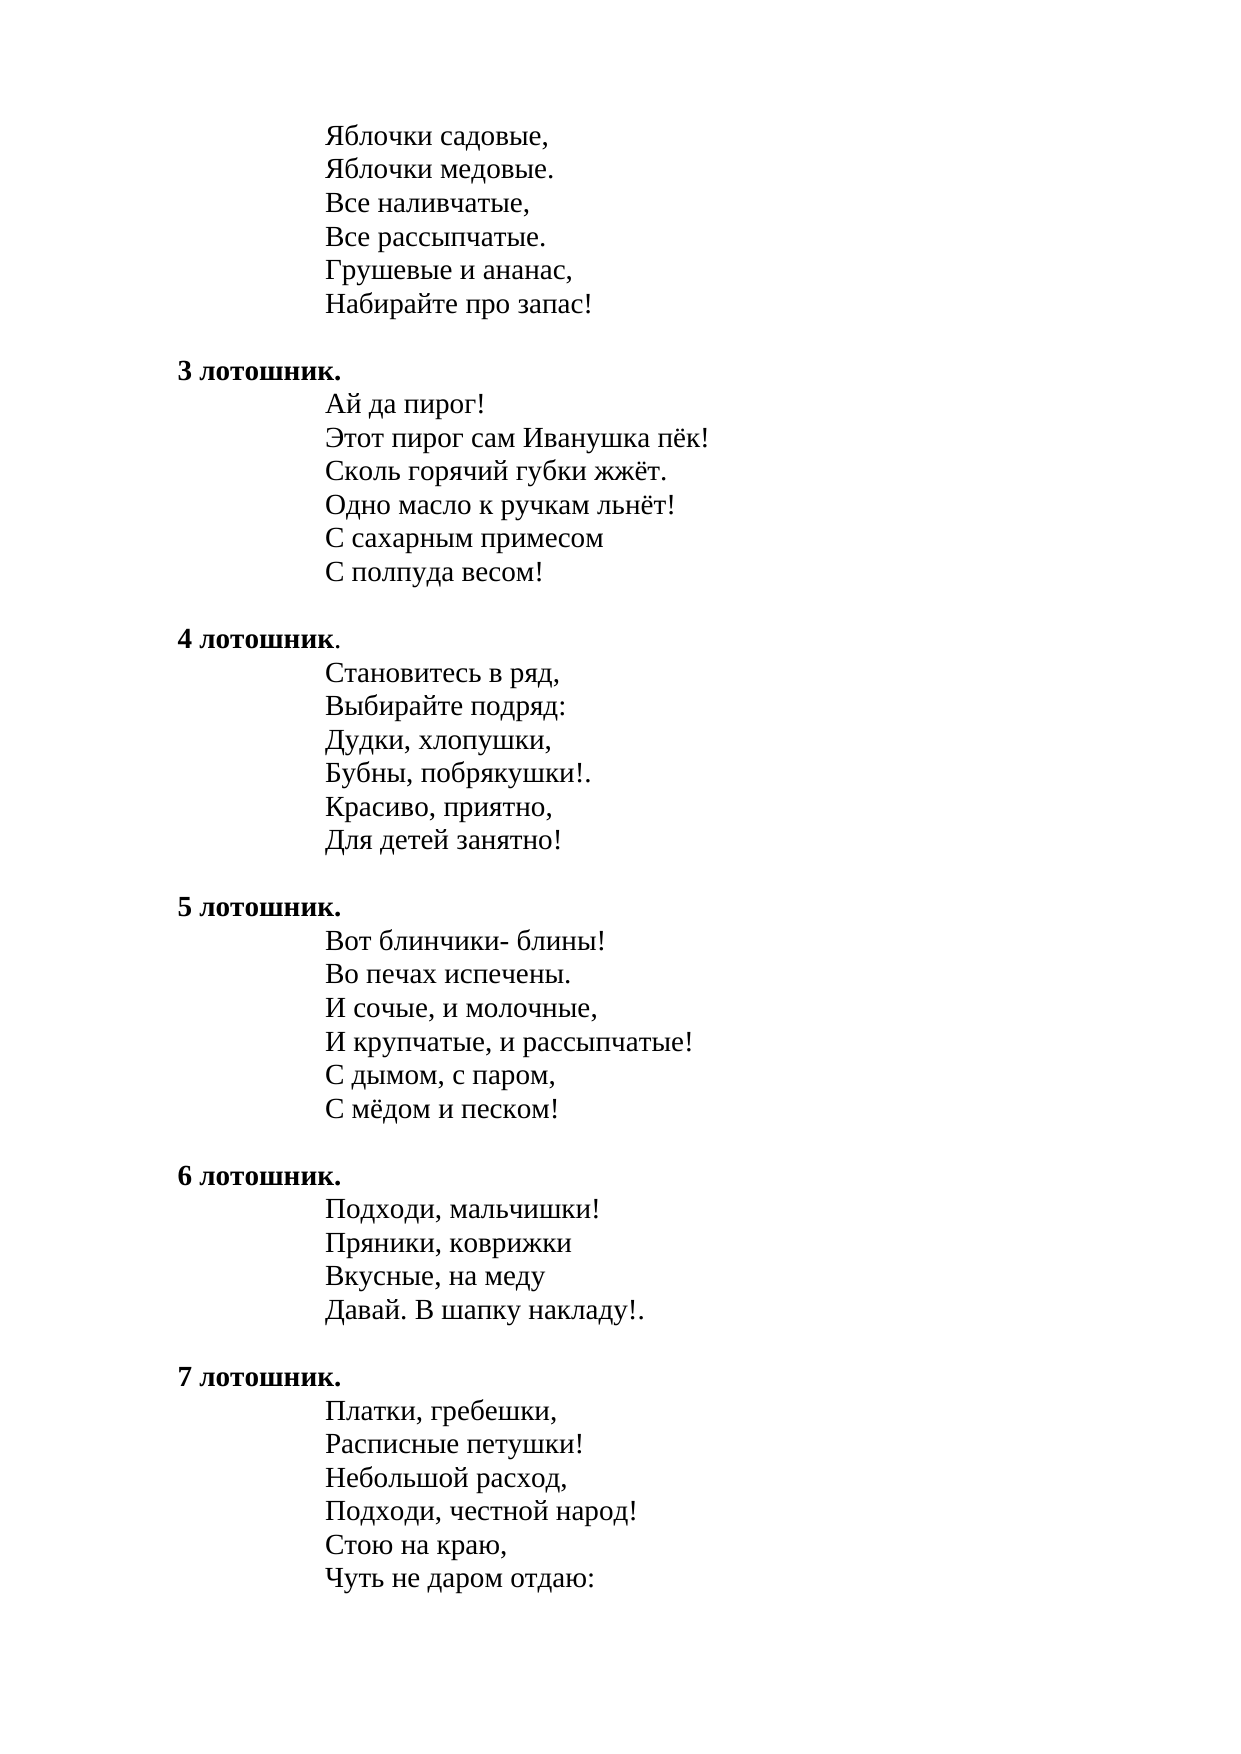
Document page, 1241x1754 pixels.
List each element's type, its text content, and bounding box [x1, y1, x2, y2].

text 7 лотошник. [177, 1359, 1152, 1393]
text Во печах испечены. [325, 957, 1152, 990]
text Яблочки садовые, [325, 118, 1152, 152]
text Дудки, хлопушки, [325, 722, 1152, 755]
text Пряники, коврижки [325, 1225, 1152, 1258]
text Подходи, мальчишки! [325, 1191, 1152, 1225]
text Все наливчатые, [325, 185, 1152, 219]
text Чуть не даром отдаю: [325, 1560, 1152, 1594]
text С полпуда весом! [325, 554, 1152, 588]
text 3 лотошник. [177, 353, 1152, 386]
text Красиво, приятно, [325, 789, 1152, 822]
text Ай да пирог! [325, 386, 1152, 420]
text Яблочки медовые. [325, 152, 1152, 185]
text Выбирайте подряд: [325, 688, 1152, 722]
text Давай. В шапку накладу!. [325, 1292, 1152, 1326]
text 5 лотошник. [177, 889, 1152, 923]
text Расписные петушки! [325, 1426, 1152, 1460]
text Подходи, честной народ! [325, 1493, 1152, 1527]
text Для детей занятно! [325, 822, 1152, 856]
text Этот пирог сам Иванушка пёк! [325, 420, 1152, 453]
text 6 лотошник. [177, 1158, 1152, 1191]
text Все рассыпчатые. [325, 219, 1152, 252]
text С сахарным примесом [325, 521, 1152, 554]
text 4 лотошник. [177, 621, 1152, 655]
text Вкусные, на меду [325, 1258, 1152, 1292]
text Небольшой расход, [325, 1460, 1152, 1493]
text Одно масло к ручкам льнёт! [325, 487, 1152, 521]
text Бубны, побрякушки!. [325, 755, 1152, 789]
text И сочые, и молочные, [325, 990, 1152, 1024]
text С мёдом и песком! [325, 1091, 1152, 1124]
text Стою на краю, [325, 1527, 1152, 1560]
text И крупчатые, и рассыпчатые! [325, 1024, 1152, 1057]
text Становитесь в ряд, [325, 655, 1152, 688]
text Сколь горячий губки жжёт. [325, 453, 1152, 487]
text Набирайте про запас! [325, 286, 1152, 319]
text Платки, гребешки, [325, 1393, 1152, 1426]
text Грушевые и ананас, [325, 252, 1152, 286]
text С дымом, с паром, [325, 1057, 1152, 1091]
text Вот блинчики- блины! [325, 923, 1152, 957]
